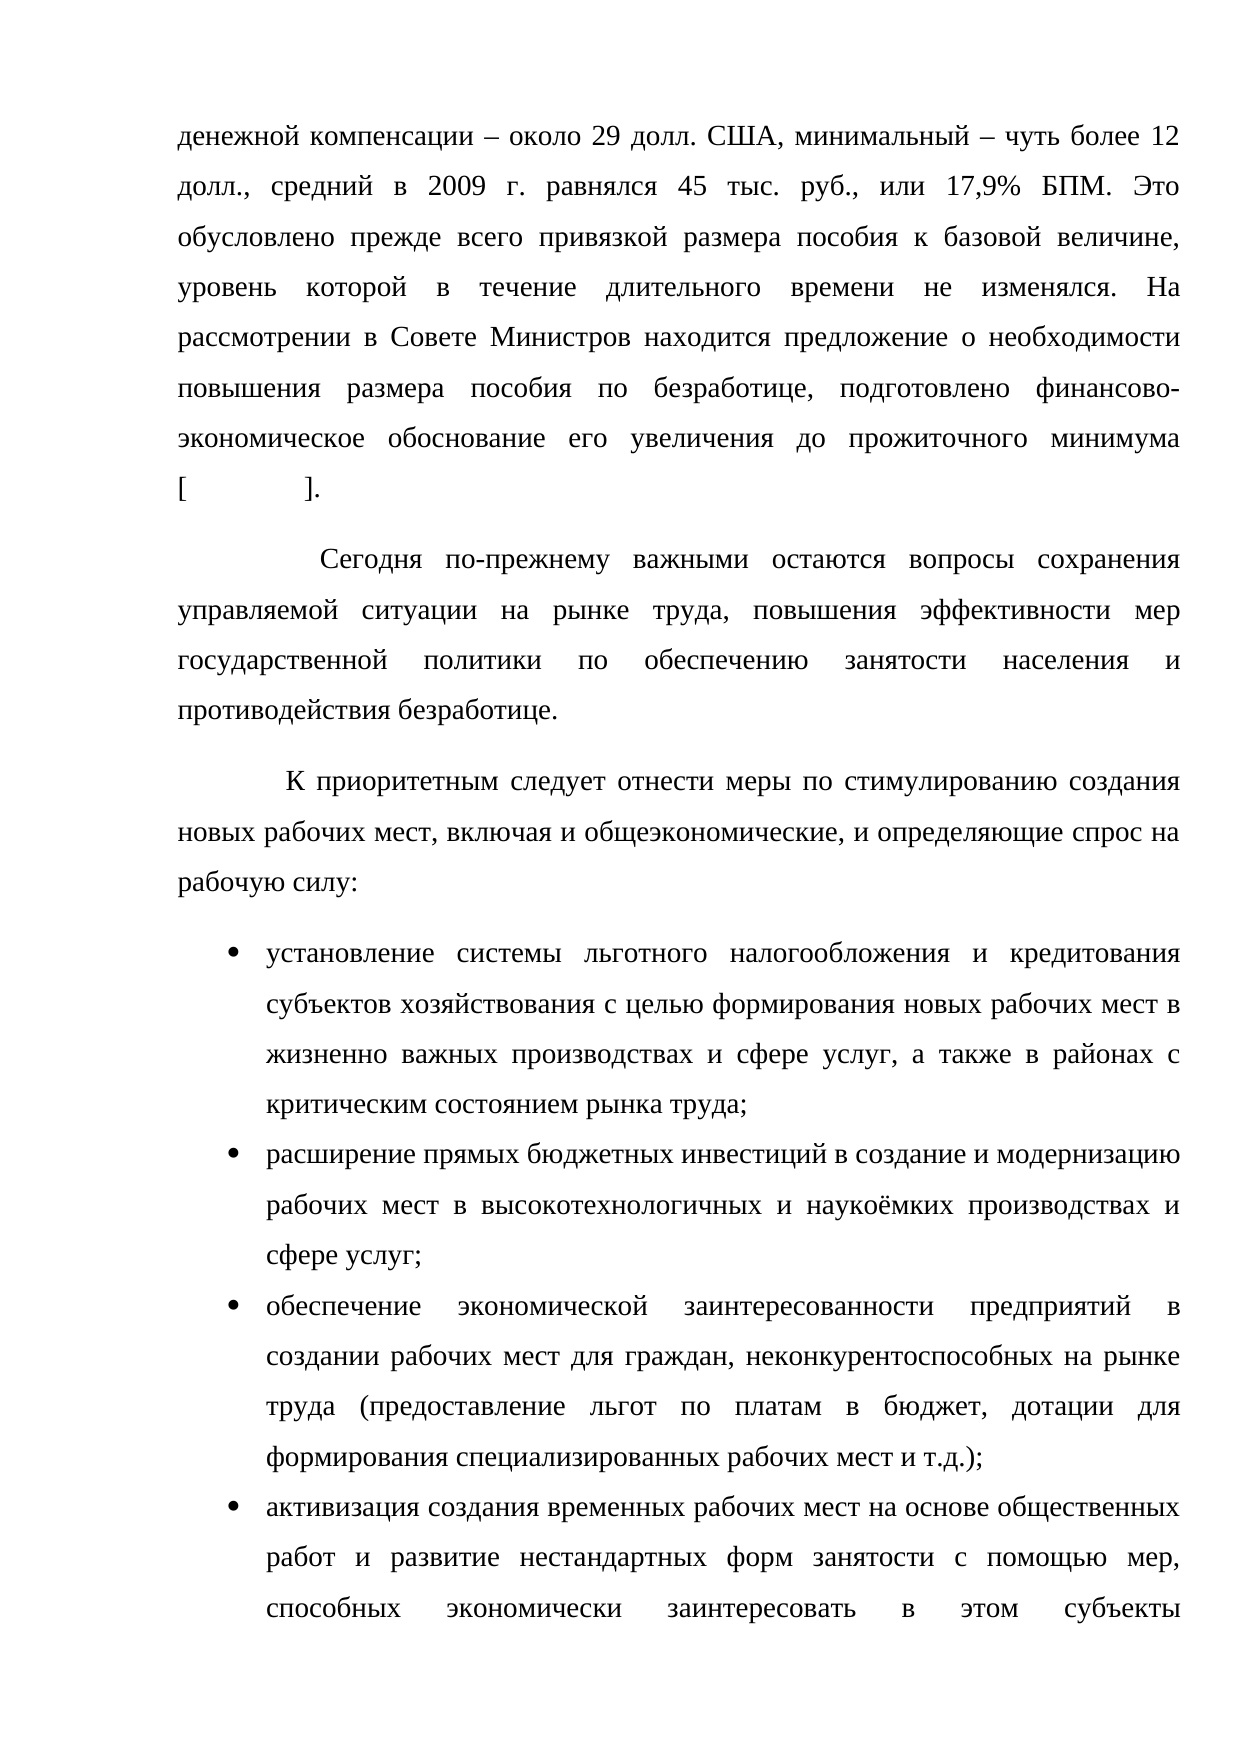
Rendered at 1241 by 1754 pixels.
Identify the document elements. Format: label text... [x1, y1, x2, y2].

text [177, 118, 1181, 504]
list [228, 1489, 1181, 1623]
text К приоритетным следует отнести меры по стимулированию создания новых рабочих мест, включая и общеэкономические, и определяющие спрос на рабочую силу: [177, 763, 1181, 898]
list установление системы льготного налогообложения и кредитования субъектов хозяйствования с целью формирования новых рабочих мест в жизненно важных производствах и сфере услуг, а также в районах с критическим состоянием рынка труда; [228, 935, 1181, 1120]
text Сегодня по-прежнему важными остаются вопросы сохранения управляемой ситуации на рынке труда, повышения эффективности мер государственной политики по обеспечению занятости населения и противодействия безработице. [177, 541, 1181, 726]
list обеспечение экономической заинтересованности предприятий в создании рабочих мест для граждан, неконкурентоспособных на рынке труда (предоставление льгот по платам в бюджет, дотации для формирования специализированных рабочих мест и т.д.); [228, 1288, 1181, 1472]
list расширение прямых бюджетных инвестиций в создание и модернизацию рабочих мест в высокотехнологичных и наукоёмких производствах и сфере услуг; [228, 1137, 1181, 1271]
